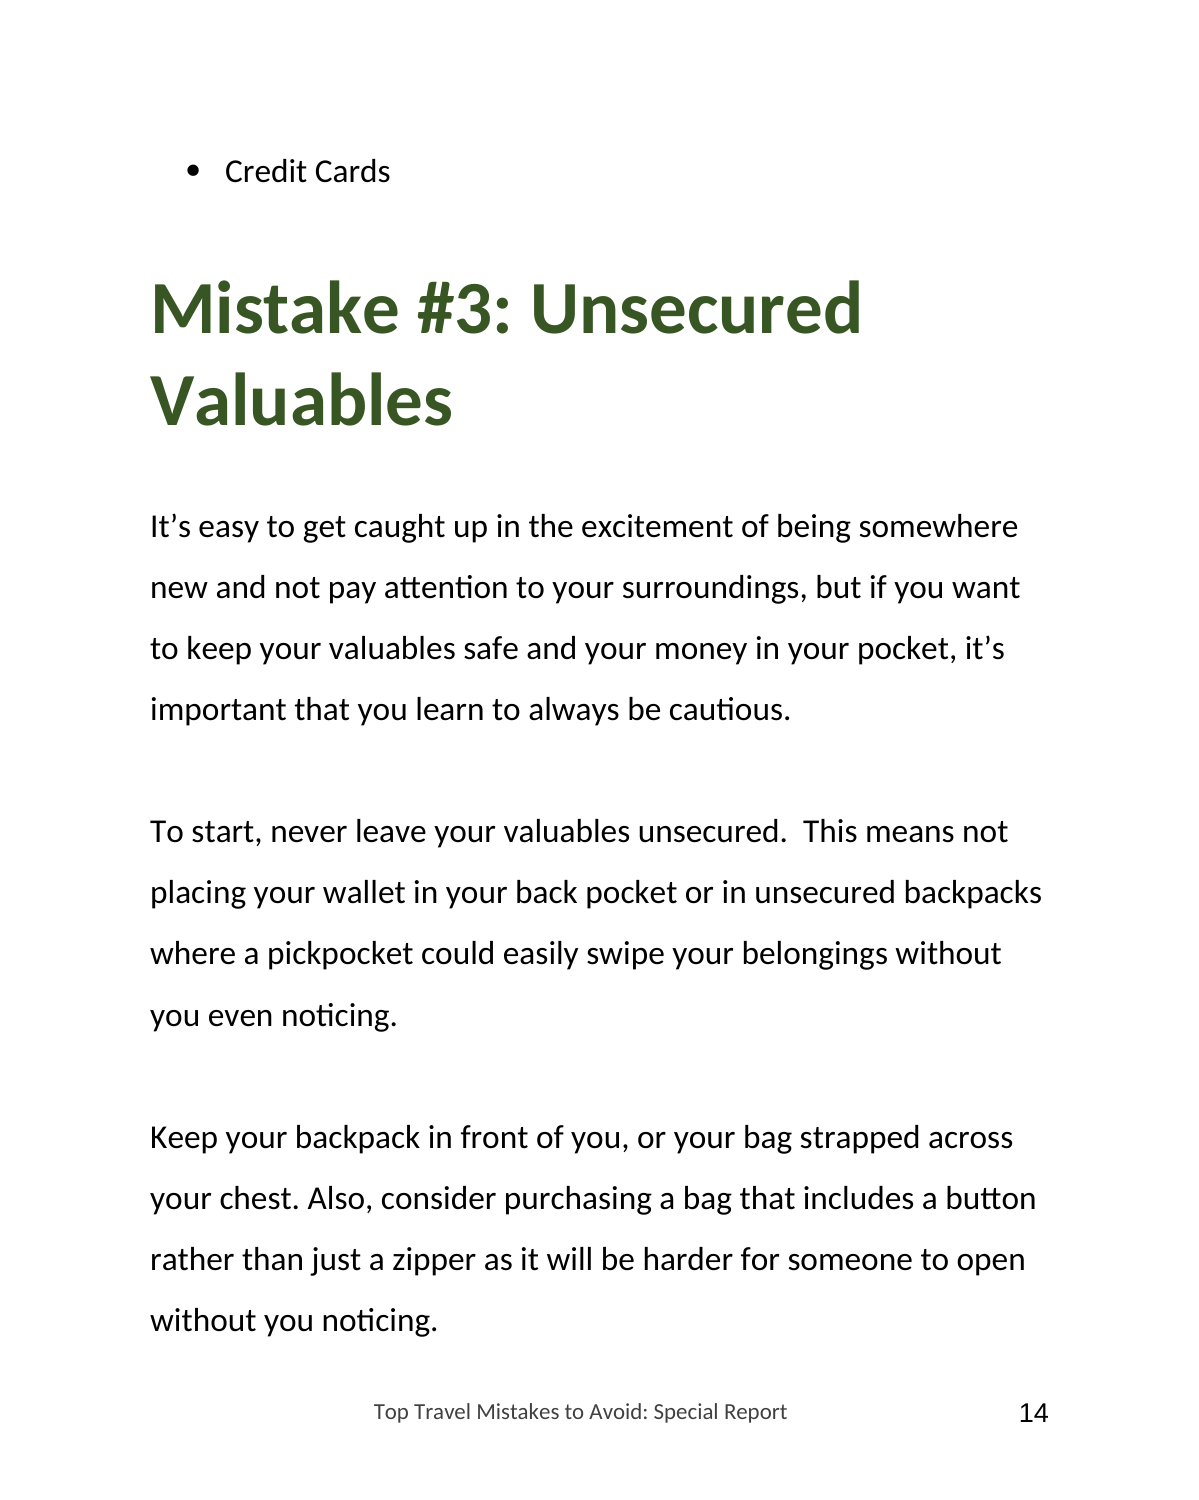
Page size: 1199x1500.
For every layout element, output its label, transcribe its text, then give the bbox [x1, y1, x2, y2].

subtitle Mistake #3: Unsecured Valuables [453, 261, 1049, 444]
list Credit Cards [187, 150, 1049, 191]
text It’s easy to get caught up in the excitement of being somewhere new and not pay attention to your surroundings, but if you want to keep your valuables safe and your money in your pocket, it’s important that you learn to always be cautious. To start, never leave your valuables unsecured. This means not placing your wallet in your back pocket or in unsecured backpacks where a pickpocket could easily swipe your belongings without you even noticing. [150, 505, 1049, 1034]
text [150, 1116, 1049, 1339]
